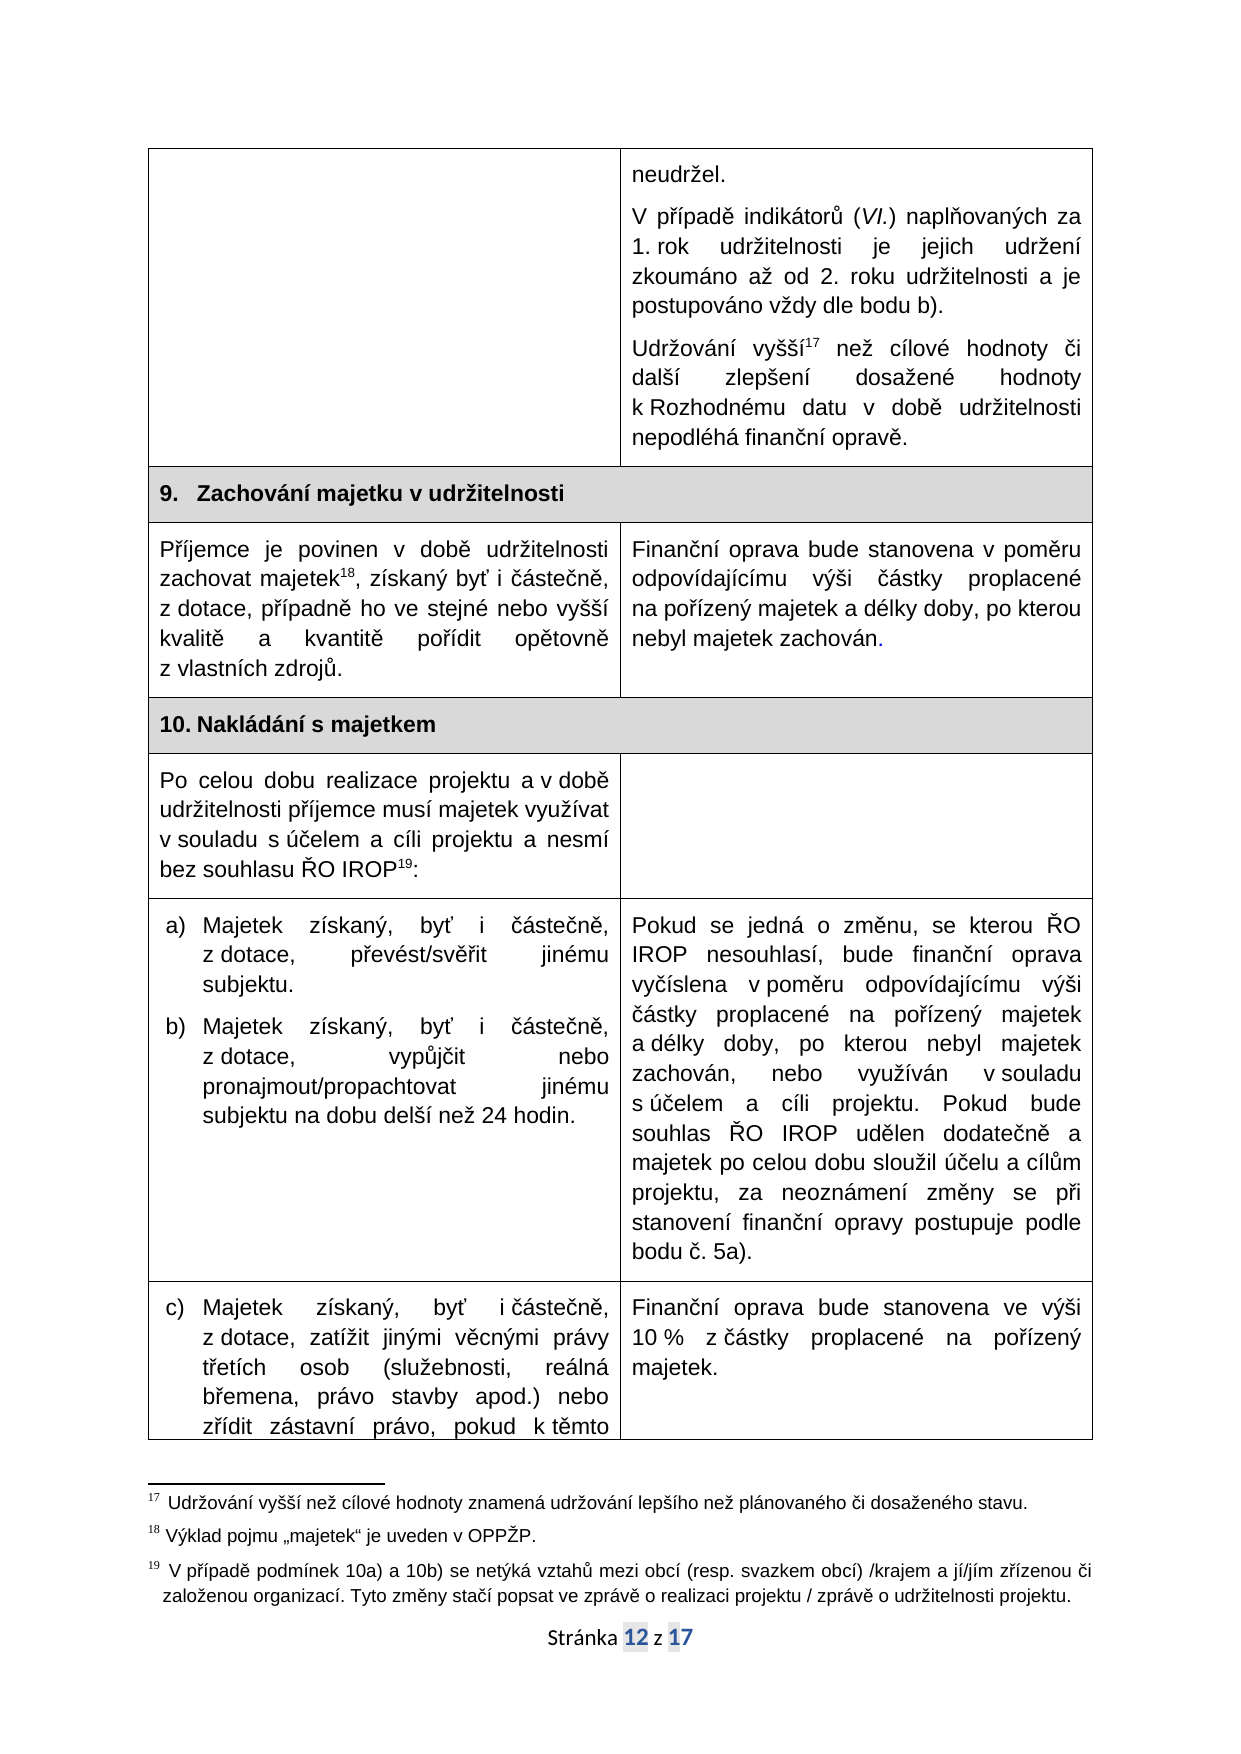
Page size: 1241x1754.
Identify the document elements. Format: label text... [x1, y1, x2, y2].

table_cell Zachování majetku v udržitelnosti [149, 467, 1092, 522]
table_cell Majetek získaný, byť i částečně, z dotace, převést/svěřit jinému subjektu. Majetek získaný, byť i částečně, z dotace, vypůjčit nebo pronajmout/propachtovat jinému subjektu na dobu delší než 24 hodin. [149, 899, 620, 1281]
table_cell Příjemce je povinen v době udržitelnosti zachovat majetek, získaný byť i částečně, z dotace, případně ho ve stejné nebo vyšší kvalitě a kvantitě pořídit opětovně z vlastních zdrojů. [149, 523, 620, 697]
table_cell Pokud se jedná o změnu, se kterou ŘO IROP nesouhlasí, bude finanční oprava vyčíslena v poměru odpovídajícímu výši částky proplacené na pořízený majetek a délky doby, po kterou nebyl majetek zachován, nebo využíván v souladu s účelem a cíli projektu. Pokud bude souhlas ŘO IROP udělen dodatečně a majetek po celou dobu sloužil účelu a cílům projektu, za neoznámení změny se při stanovení finanční opravy postupuje podle bodu č. 5a). [621, 899, 1092, 1281]
table_cell [621, 754, 1092, 898]
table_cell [149, 149, 620, 466]
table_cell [621, 149, 1092, 466]
table_cell Nakládání s majetkem [149, 698, 1092, 753]
table_cell Po celou dobu realizace projektu a v době udržitelnosti příjemce musí majetek využívat v souladu s účelem a cíli projektu a nesmí bez souhlasu ŘO IROP: [149, 754, 620, 898]
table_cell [149, 1282, 620, 1439]
table_cell Finanční oprava bude stanovena v poměru odpovídajícímu výši částky proplacené na pořízený majetek a délky doby, po kterou nebyl majetek zachován. [621, 523, 1092, 697]
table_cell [621, 1282, 1092, 1439]
